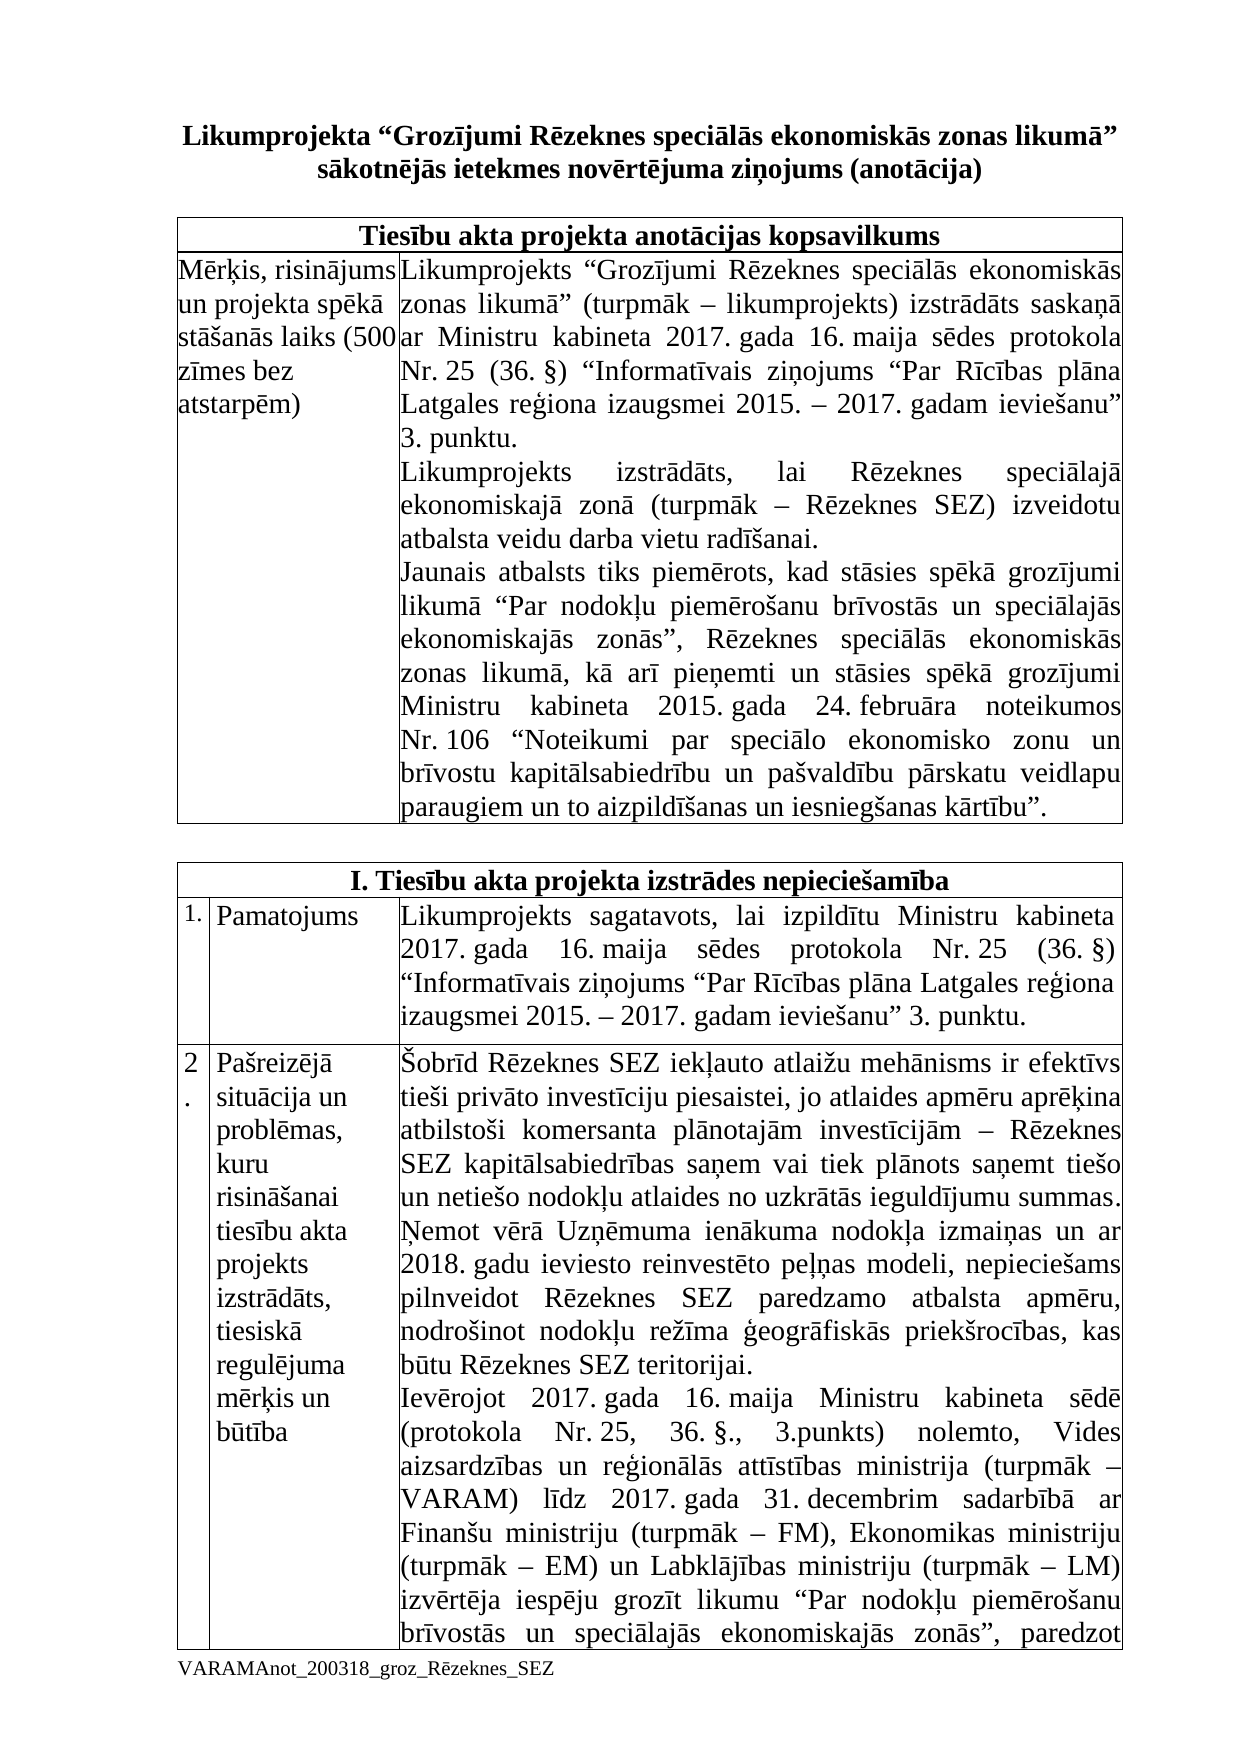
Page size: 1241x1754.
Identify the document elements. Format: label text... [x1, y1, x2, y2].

table_header Tiesību akta projekta anotācijas kopsavilkums [178, 218, 1122, 251]
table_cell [210, 1045, 399, 1649]
table_cell Mērķis, risinājums un projekta spēkā stāšanās laiks (500 zīmes bez atstarpēm) [178, 253, 399, 823]
table_cell Likumprojekts sagatavots, lai izpildītu Ministru kabineta 2017. gada 16. maija sēdes protokola Nr. 25 (36. §) “Informatīvais ziņojums “Par Rīcības plāna Latgales reģiona izaugsmei 2015. – 2017. gadam ieviešanu” 3. punktu. [400, 898, 1122, 1044]
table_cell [400, 1179, 1122, 1649]
table_cell 2. [178, 1045, 209, 1649]
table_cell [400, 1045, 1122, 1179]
text Likumprojekta “Grozījumi Rēzeknes speciālās ekonomiskās zonas likumā” sākotnējās ietekmes novērtējuma ziņojums (anotācija) [177, 118, 1122, 185]
table_header I. Tiesību akta projekta izstrādes nepieciešamība [178, 863, 1122, 897]
table_cell 1. [178, 898, 209, 1044]
table_cell Pamatojums [210, 898, 399, 1044]
table_cell Likumprojekts “Grozījumi Rēzeknes speciālās ekonomiskās zonas likumā” (turpmāk – likumprojekts) izstrādāts saskaņā ar Ministru kabineta 2017. gada 16. maija sēdes protokola Nr. 25 (36. §) “Informatīvais ziņojums “Par Rīcības plāna Latgales reģiona izaugsmei 2015. – 2017. gadam ieviešanu” 3. punktu. Likumprojekts izstrādāts, lai Rēzeknes speciālajā ekonomiskajā zonā (turpmāk – Rēzeknes SEZ) izveidotu atbalsta veidu darba vietu radīšanai. Jaunais atbalsts tiks piemērots, kad stāsies spēkā grozījumi likumā “Par nodokļu piemērošanu brīvostās un speciālajās ekonomiskajās zonās”, Rēzeknes speciālās ekonomiskās zonas likumā, kā arī pieņemti un stāsies spēkā grozījumi Ministru kabineta 2015. gada 24. februāra noteikumos Nr. 106 “Noteikumi par speciālo ekonomisko zonu un brīvostu kapitālsabiedrību un pašvaldību pārskatu veidlapu paraugiem un to aizpildīšanas un iesniegšanas kārtību”. [400, 253, 1122, 823]
